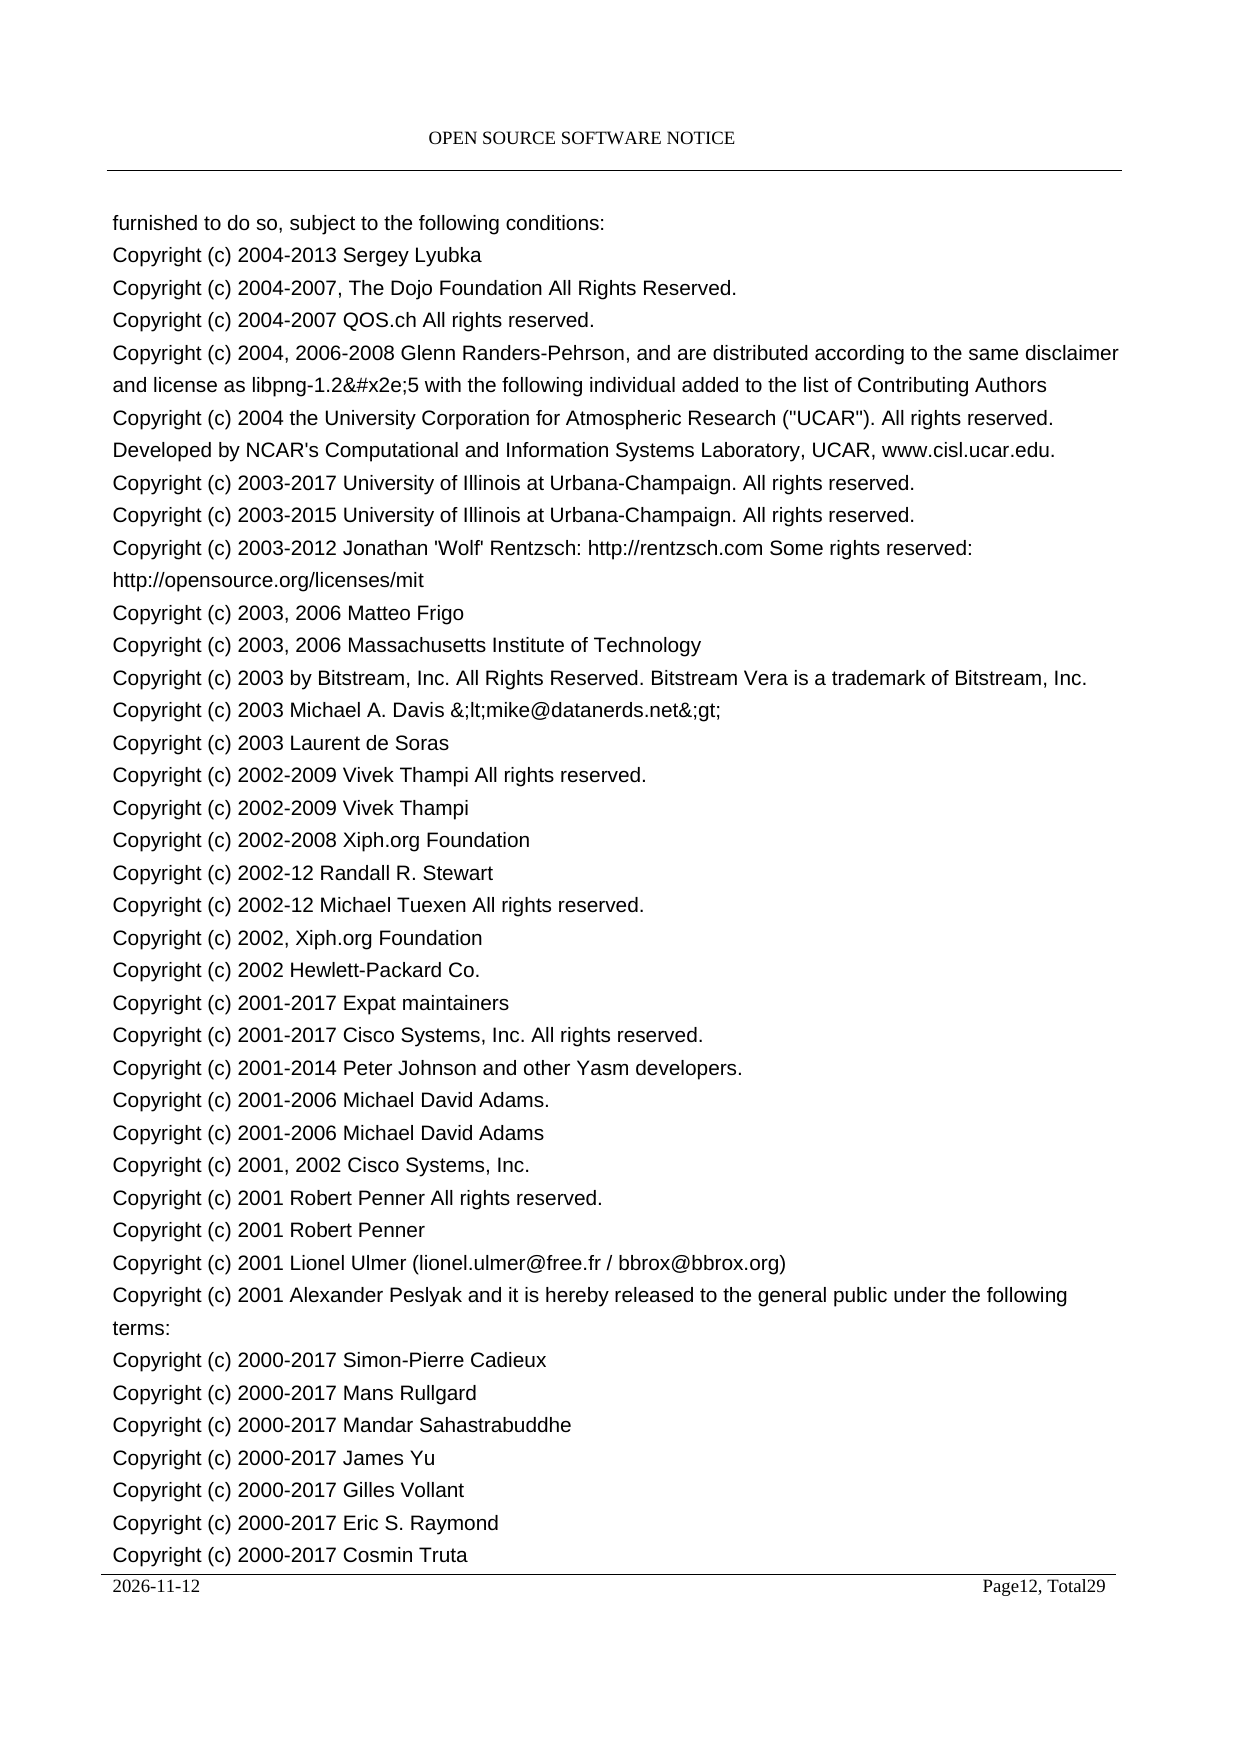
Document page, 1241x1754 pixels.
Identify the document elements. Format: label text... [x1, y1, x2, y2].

text Copyright (c) 2004, 2006-2008 Glenn Randers-Pehrson, and are distributed according to the same disclaimer and license as libpng-1.2&#x2e;5 with the following individual added to the list of Contributing Authors [112, 336, 1128, 401]
text Copyright (c) 2003 by Bitstream, Inc. All Rights Reserved. Bitstream Vera is a trademark of Bitstream, Inc. [112, 661, 1128, 694]
text Copyright (c) 2001-2017 Cisco Systems, Inc. All rights reserved. [112, 1019, 1128, 1051]
text Copyright (c) 2002-12 Randall R. Stewart [112, 856, 1128, 889]
text Copyright (c) 2001 Lionel Ulmer (lionel.ulmer@free.fr / bbrox@bbrox.org) [112, 1246, 1128, 1279]
text Copyright (c) 2001 Robert Penner All rights reserved. [112, 1181, 1128, 1214]
text Copyright (c) 2001 Alexander Peslyak and it is hereby released to the general public under the following terms: [112, 1279, 1128, 1344]
text Copyright (c) 2002-2009 Vivek Thampi [112, 791, 1128, 824]
text Copyright (c) 2002, Xiph.org Foundation [112, 921, 1128, 954]
text Copyright (c) 2001-2006 Michael David Adams. [112, 1084, 1128, 1116]
text Copyright (c) 2003 Laurent de Soras [112, 726, 1128, 759]
text Copyright (c) 2002-12 Michael Tuexen All rights reserved. [112, 889, 1128, 921]
text Copyright (c) 2000-2017 Simon-Pierre Cadieux [112, 1344, 1128, 1376]
text Copyright (c) 2003 Michael A. Davis &;lt;mike@datanerds.net&;gt; [112, 694, 1128, 726]
text Copyright (c) 2000-2017 Mandar Sahastrabuddhe [112, 1409, 1128, 1441]
text Copyright (c) 2001 Robert Penner [112, 1214, 1128, 1246]
text Copyright (c) 2003-2015 University of Illinois at Urbana-Champaign. All rights reserved. [112, 499, 1128, 531]
text Copyright (c) 2002-2008 Xiph.org Foundation [112, 824, 1128, 856]
text Copyright (c) 2000-2017 Eric S. Raymond [112, 1506, 1128, 1539]
text Copyright (c) 2001-2014 Peter Johnson and other Yasm developers. [112, 1051, 1128, 1084]
text Copyright (c) 2004-2007 QOS.ch All rights reserved. [112, 304, 1128, 336]
text Copyright (c) 2001-2006 Michael David Adams [112, 1116, 1128, 1149]
text Copyright (c) 2000-2017 Cosmin Truta [112, 1539, 1128, 1571]
text Copyright (c) 2003-2017 University of Illinois at Urbana-Champaign. All rights reserved. [112, 466, 1128, 499]
text Copyright (c) 2004-2007, The Dojo Foundation All Rights Reserved. [112, 271, 1128, 304]
text Copyright (c) 2003-2012 Jonathan 'Wolf' Rentzsch: http://rentzsch.com Some rights reserved: http://opensource.org/licenses/mit [112, 531, 1128, 596]
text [112, 206, 1128, 239]
text Copyright (c) 2000-2017 Mans Rullgard [112, 1376, 1128, 1409]
text Copyright (c) 2000-2017 James Yu [112, 1441, 1128, 1474]
text Copyright (c) 2003, 2006 Massachusetts Institute of Technology [112, 629, 1128, 661]
text Copyright (c) 2004-2013 Sergey Lyubka [112, 239, 1128, 271]
text Copyright (c) 2000-2017 Gilles Vollant [112, 1474, 1128, 1506]
text Copyright (c) 2001-2017 Expat maintainers [112, 986, 1128, 1019]
text Copyright (c) 2002 Hewlett-Packard Co. [112, 954, 1128, 986]
text Copyright (c) 2004 the University Corporation for Atmospheric Research ("UCAR"). All rights reserved. Developed by NCAR's Computational and Information Systems Laboratory, UCAR, www.cisl.ucar.edu. [112, 401, 1128, 466]
text Copyright (c) 2003, 2006 Matteo Frigo [112, 596, 1128, 629]
text Copyright (c) 2002-2009 Vivek Thampi All rights reserved. [112, 759, 1128, 791]
text Copyright (c) 2001, 2002 Cisco Systems, Inc. [112, 1149, 1128, 1181]
